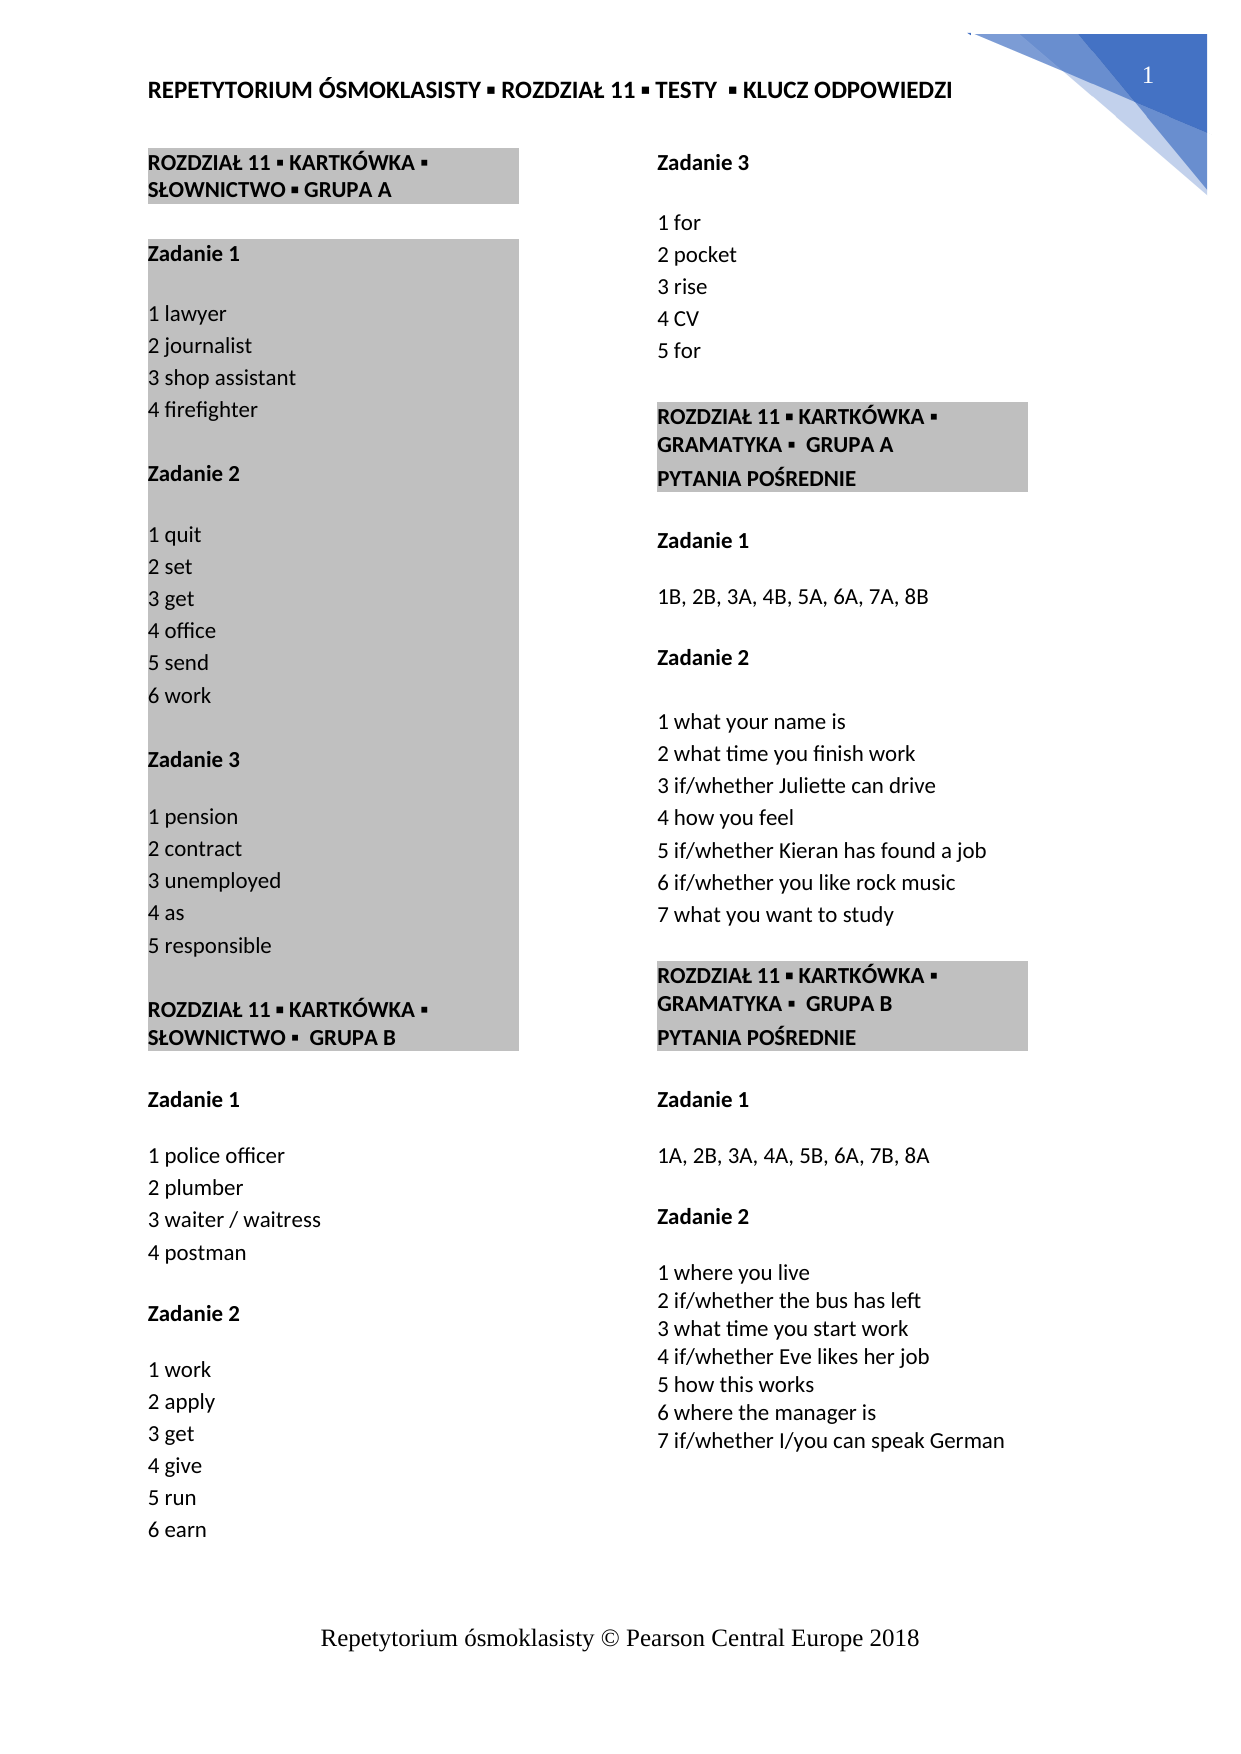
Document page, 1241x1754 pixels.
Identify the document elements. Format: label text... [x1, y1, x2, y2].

text 2 plumber [148, 1173, 583, 1201]
text 1 for [657, 208, 1093, 236]
text 2 apply [148, 1387, 583, 1415]
text 3 what time you start work [657, 1314, 1093, 1342]
text 2 what time you finish work [657, 739, 1093, 767]
text 2 pocket [657, 240, 1093, 268]
text 5 if/whether Kieran has found a job [657, 836, 1093, 864]
text 1 police officer [148, 1141, 583, 1169]
text ROZDZIAŁ 11 ▪ KARTKÓWKA ▪ SŁOWNICTWO ▪ GRUPA A [148, 148, 519, 204]
text 7 what you want to study [657, 900, 1093, 928]
text Zadanie 3 [657, 148, 1093, 176]
text 6 where the manager is [657, 1398, 1093, 1426]
table_cell Zadanie 3 1 pension 2 contract 3 unemployed 4 as 5 responsible [136, 713, 600, 995]
table_header Zadanie 1 1 lawyer 2 journalist 3 shop assistant 4 firefighter [136, 239, 600, 459]
text 5 for [657, 337, 1093, 364]
text Zadanie 2 1 where you live [657, 1202, 1093, 1286]
table_cell Zadanie 2 1 quit 2 set 3 get 4 office 5 send 6 work [136, 460, 600, 713]
text Zadanie 2 [148, 1299, 583, 1327]
text Zadanie 1 1B, 2B, 3A, 4B, 5A, 6A, 7A, 8B [657, 498, 1093, 610]
text 4 postman [148, 1238, 583, 1266]
text 3 get [148, 1419, 583, 1447]
text PYTANIA POŚREDNIE [657, 464, 1028, 492]
text 2 if/whether the bus has left [657, 1286, 1093, 1314]
text 4 if/whether Eve likes her job [657, 1342, 1093, 1370]
text 3 if/whether Juliette can drive [657, 771, 1093, 799]
text ROZDZIAŁ 11 ▪ KARTKÓWKA ▪ GRAMATYKA ▪ GRUPA A [657, 402, 1028, 458]
text Zadanie 1 [148, 1085, 583, 1113]
text Zadanie 1 1A, 2B, 3A, 4A, 5B, 6A, 7B, 8A [657, 1058, 1093, 1170]
text Zadanie 2 1 what your name is [657, 610, 1093, 735]
text PYTANIA POŚREDNIE [657, 1023, 1028, 1051]
text 3 waiter / waitress [148, 1206, 583, 1233]
text 7 if/whether I/you can speak German [657, 1426, 1093, 1454]
text 4 how you feel [657, 803, 1093, 832]
picture [973, 34, 1212, 200]
text ROZDZIAŁ 11 ▪ KARTKÓWKA ▪ SŁOWNICTWO ▪ GRUPA B [148, 995, 519, 1051]
text 5 run [148, 1483, 583, 1511]
text 5 how this works [657, 1370, 1093, 1398]
text 1 work [148, 1355, 583, 1383]
text 4 give [148, 1451, 583, 1479]
text 6 earn [148, 1516, 583, 1544]
text 6 if/whether you like rock music [657, 868, 1093, 896]
text ROZDZIAŁ 11 ▪ KARTKÓWKA ▪ GRAMATYKA ▪ GRUPA B [657, 961, 1028, 1017]
text 4 CV [657, 304, 1093, 332]
text 3 rise [657, 272, 1093, 300]
